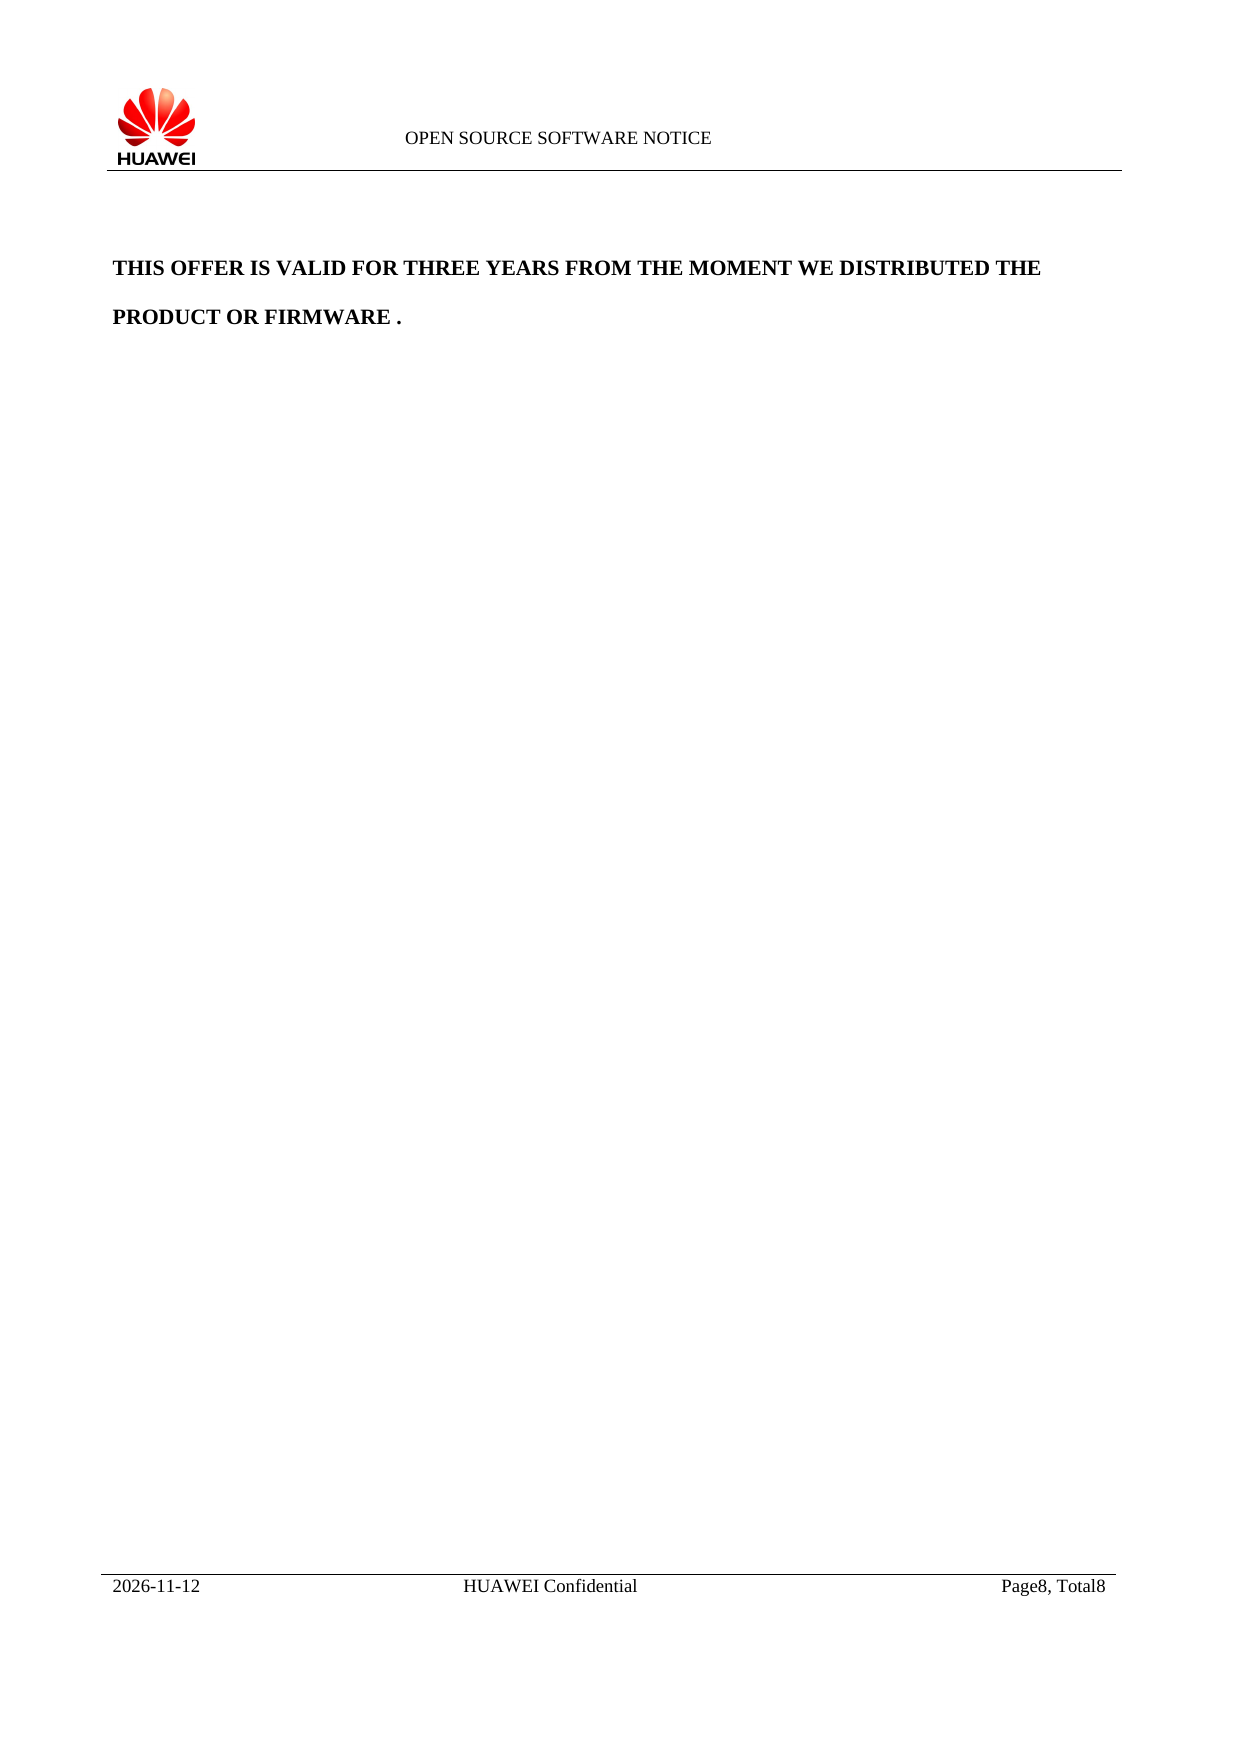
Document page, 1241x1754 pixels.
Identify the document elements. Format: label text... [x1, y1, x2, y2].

text This offer is valid for three years from the moment we distributed the product or firmware . [112, 251, 1128, 333]
picture [118, 88, 195, 165]
